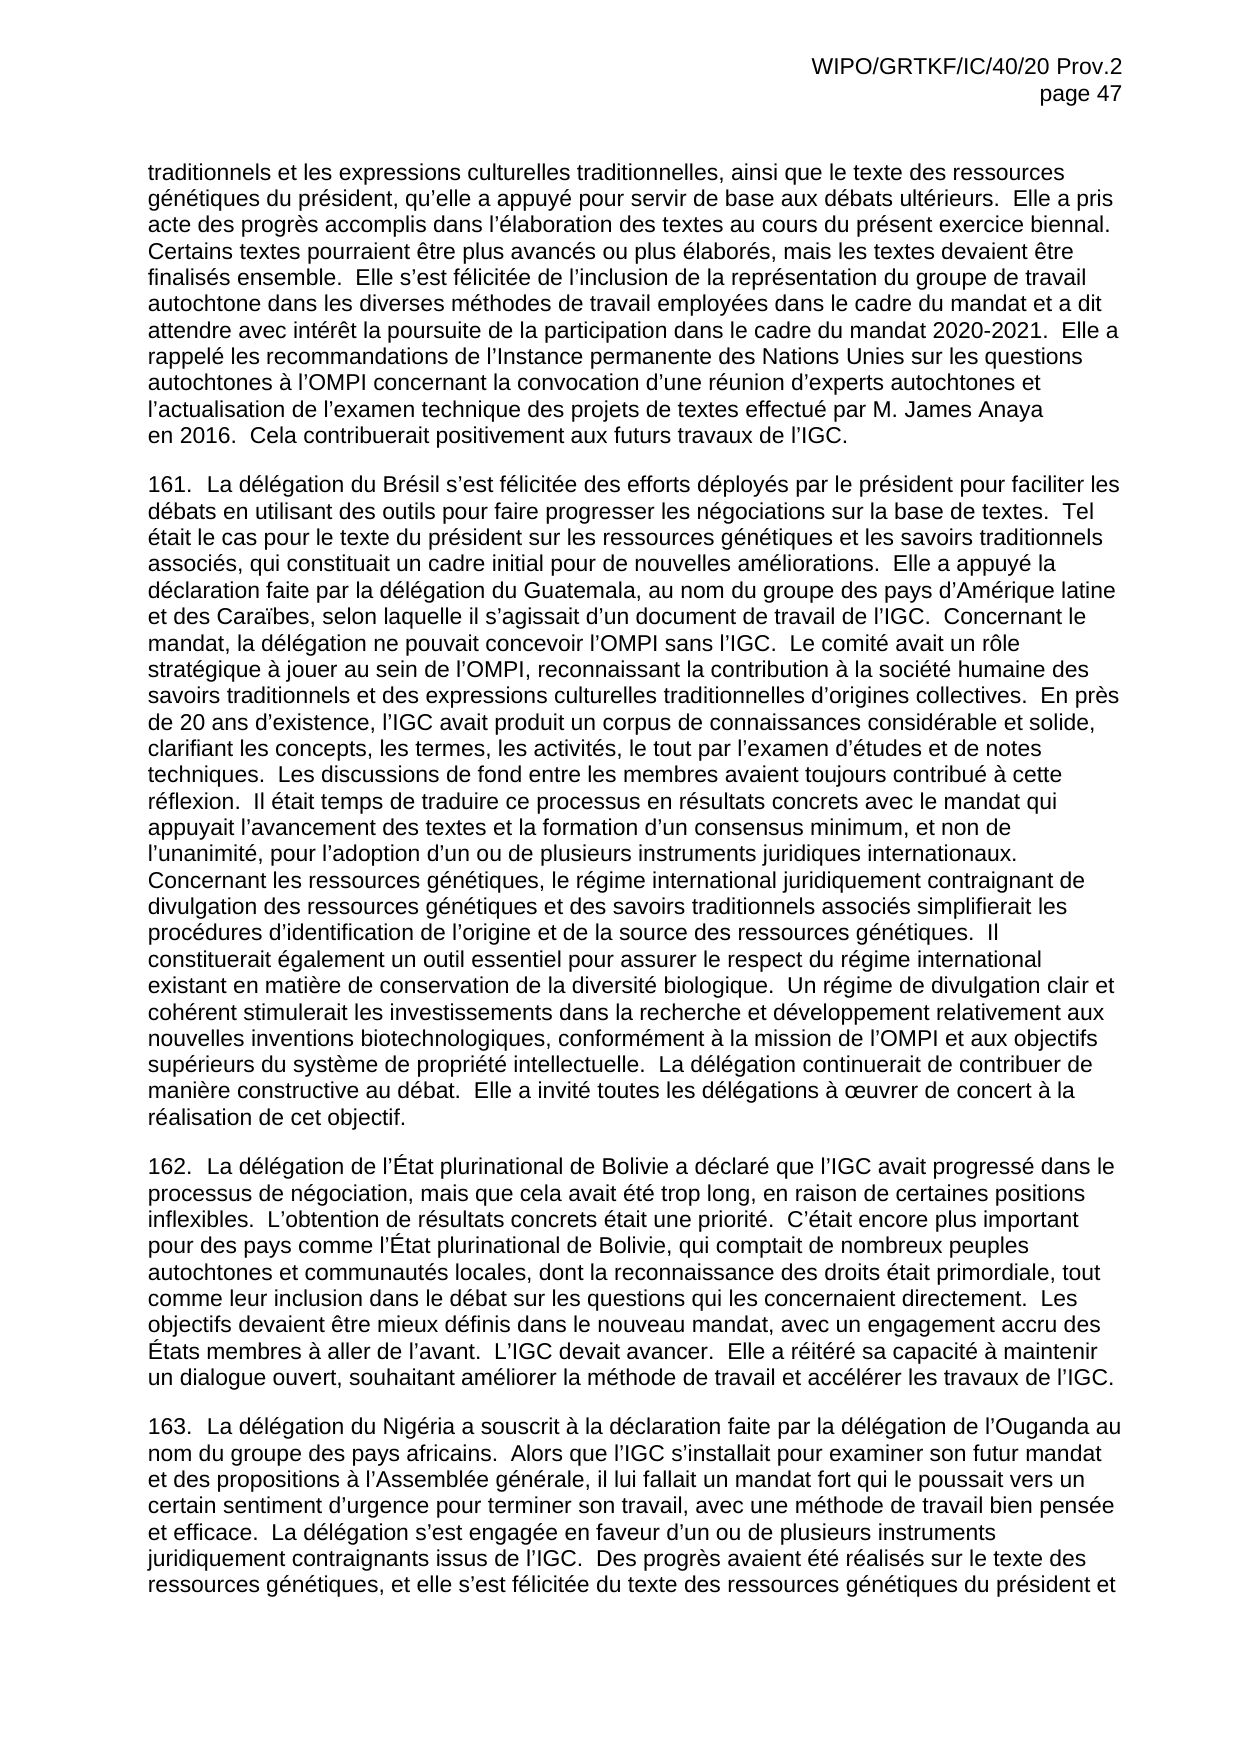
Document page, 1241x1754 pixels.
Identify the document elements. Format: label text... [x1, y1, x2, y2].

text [148, 158, 1122, 448]
text La délégation du Brésil s’est félicitée des efforts déployés par le président pour faciliter les débats en utilisant des outils pour faire progresser les négociations sur la base de textes. Tel était le cas pour le texte du président sur les ressources génétiques et les savoirs traditionnels associés, qui constituait un cadre initial pour de nouvelles améliorations. Elle a appuyé la déclaration faite par la délégation du Guatemala, au nom du groupe des pays d’Amérique latine et des Caraïbes, selon laquelle il s’agissait d’un document de travail de l’IGC. Concernant le mandat, la délégation ne pouvait concevoir l’OMPI sans l’IGC. Le comité avait un rôle stratégique à jouer au sein de l’OMPI, reconnaissant la contribution à la société humaine des savoirs traditionnels et des expressions culturelles traditionnelles d’origines collectives. En près de 20 ans d’existence, l’IGC avait produit un corpus de connaissances considérable et solide, clarifiant les concepts, les termes, les activités, le tout par l’examen d’études et de notes techniques. Les discussions de fond entre les membres avaient toujours contribué à cette réflexion. Il était temps de traduire ce processus en résultats concrets avec le mandat qui appuyait l’avancement des textes et la formation d’un consensus minimum, et non de l’unanimité, pour l’adoption d’un ou de plusieurs instruments juridiques internationaux. Concernant les ressources génétiques, le régime international juridiquement contraignant de divulgation des ressources génétiques et des savoirs traditionnels associés simplifierait les procédures d’identification de l’origine et de la source des ressources génétiques. Il constituerait également un outil essentiel pour assurer le respect du régime international existant en matière de conservation de la diversité biologique. Un régime de divulgation clair et cohérent stimulerait les investissements dans la recherche et développement relativement aux nouvelles inventions biotechnologiques, conformément à la mission de l’OMPI et aux objectifs supérieurs du système de propriété intellectuelle. La délégation continuerait de contribuer de manière constructive au débat. Elle a invité toutes les délégations à œuvrer de concert à la réalisation de cet objectif. [148, 471, 1122, 1130]
text La délégation de l’État plurinational de Bolivie a déclaré que l’IGC avait progressé dans le processus de négociation, mais que cela avait été trop long, en raison de certaines positions inflexibles. L’obtention de résultats concrets était une priorité. C’était encore plus important pour des pays comme l’État plurinational de Bolivie, qui comptait de nombreux peuples autochtones et communautés locales, dont la reconnaissance des droits était primordiale, tout comme leur inclusion dans le débat sur les questions qui les concernaient directement. Les objectifs devaient être mieux définis dans le nouveau mandat, avec un engagement accru des États membres à aller de l’avant. L’IGC devait avancer. Elle a réitéré sa capacité à maintenir un dialogue ouvert, souhaitant améliorer la méthode de travail et accélérer les travaux de l’IGC. [148, 1153, 1122, 1390]
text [148, 1413, 1122, 1598]
